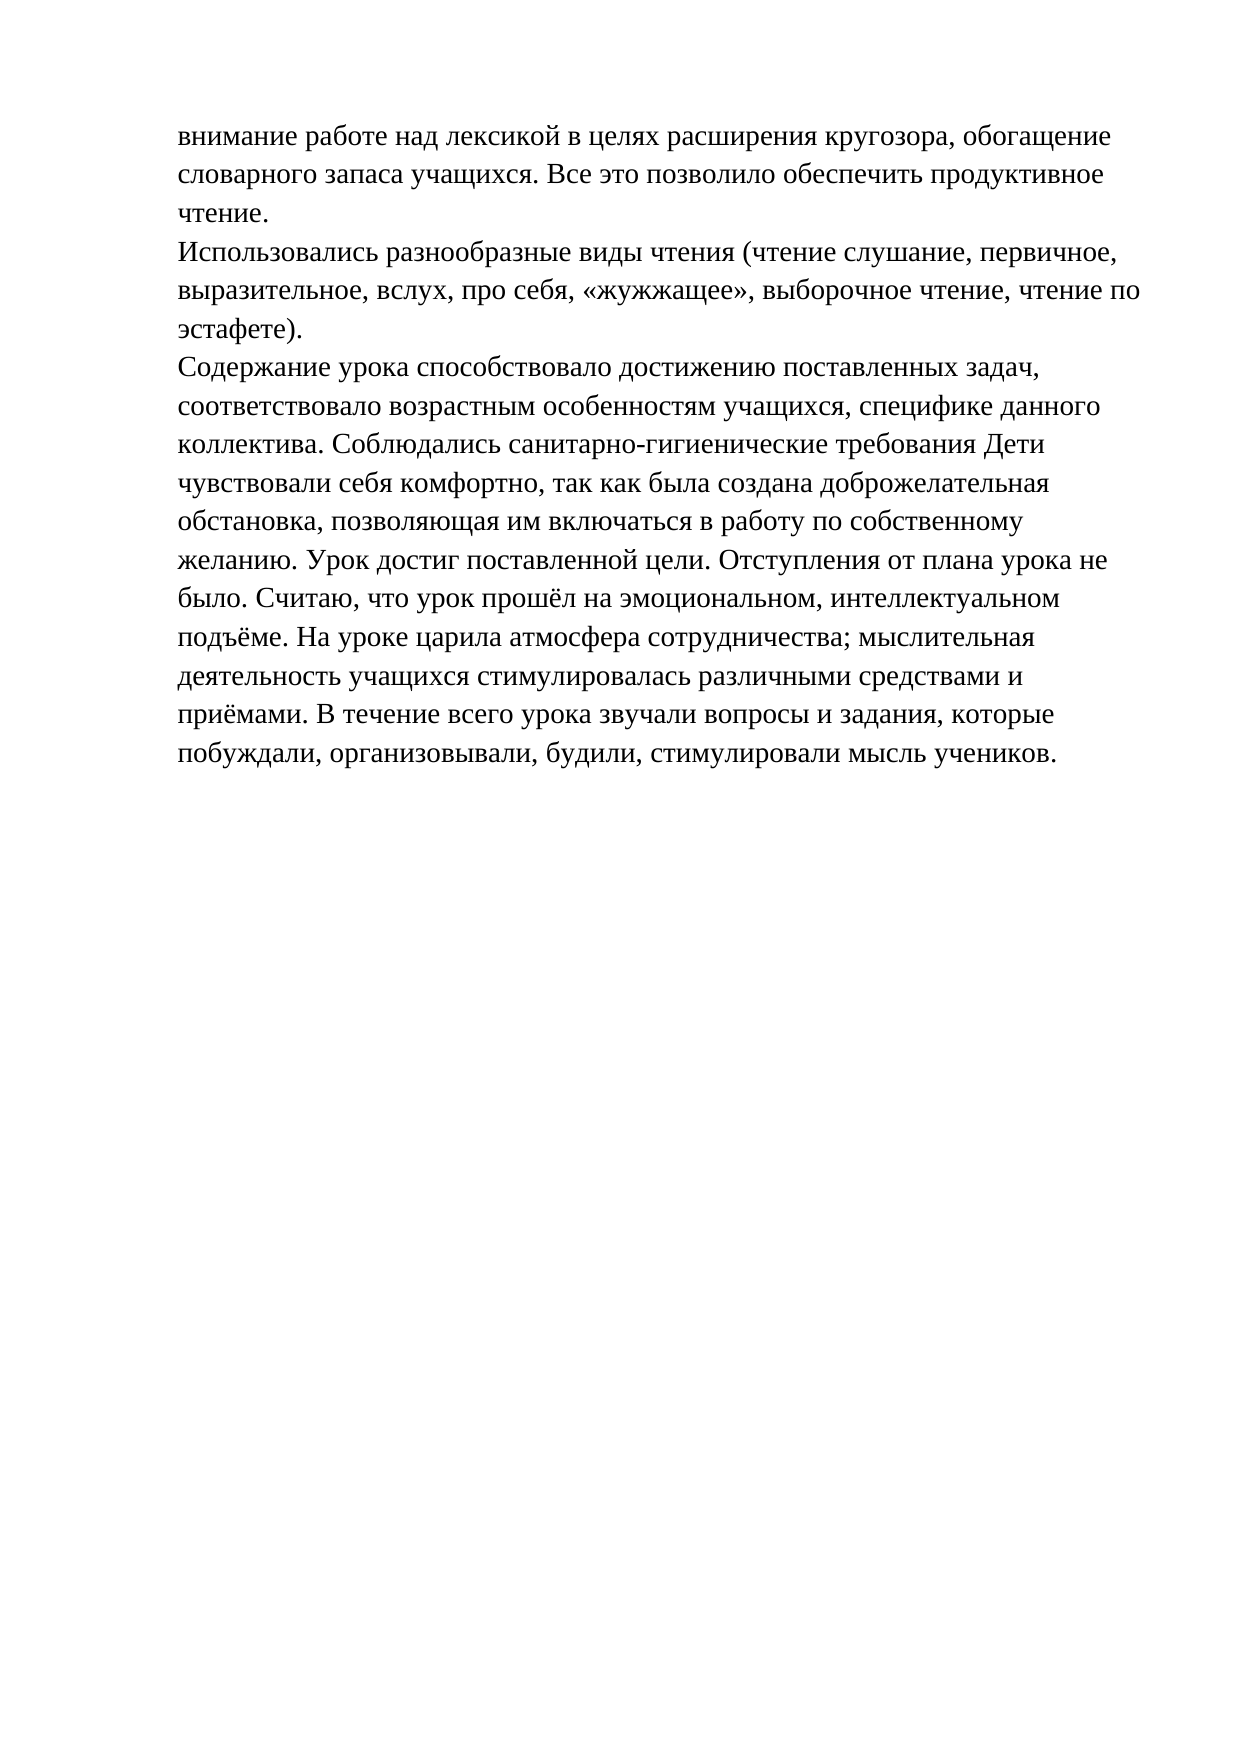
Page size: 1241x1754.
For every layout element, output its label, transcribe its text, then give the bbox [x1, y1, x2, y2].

text Содержание урока способствовало достижению поставленных задач, соответствовало возрастным особенностям учащихся, специфике данного коллектива. Соблюдались санитарно-гигиенические требования Дети чувствовали себя комфортно, так как была создана доброжелательная обстановка, позволяющая им включаться в работу по собственному желанию. Урок достиг поставленной цели. Отступления от плана урока не было. Считаю, что урок прошёл на эмоциональном, интеллектуальном подъёме. На уроке царила атмосфера сотрудничества; мыслительная деятельность учащихся стимулировалась различными средствами и приёмами. В течение всего урока звучали вопросы и задания, которые побуждали, организовывали, будили, стимулировали мысль учеников. [177, 349, 1152, 768]
text Использовались разнообразные виды чтения (чтение слушание, первичное, выразительное, вслух, про себя, «жужжащее», выборочное чтение, чтение по эстафете). [177, 234, 1152, 344]
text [177, 118, 1152, 229]
